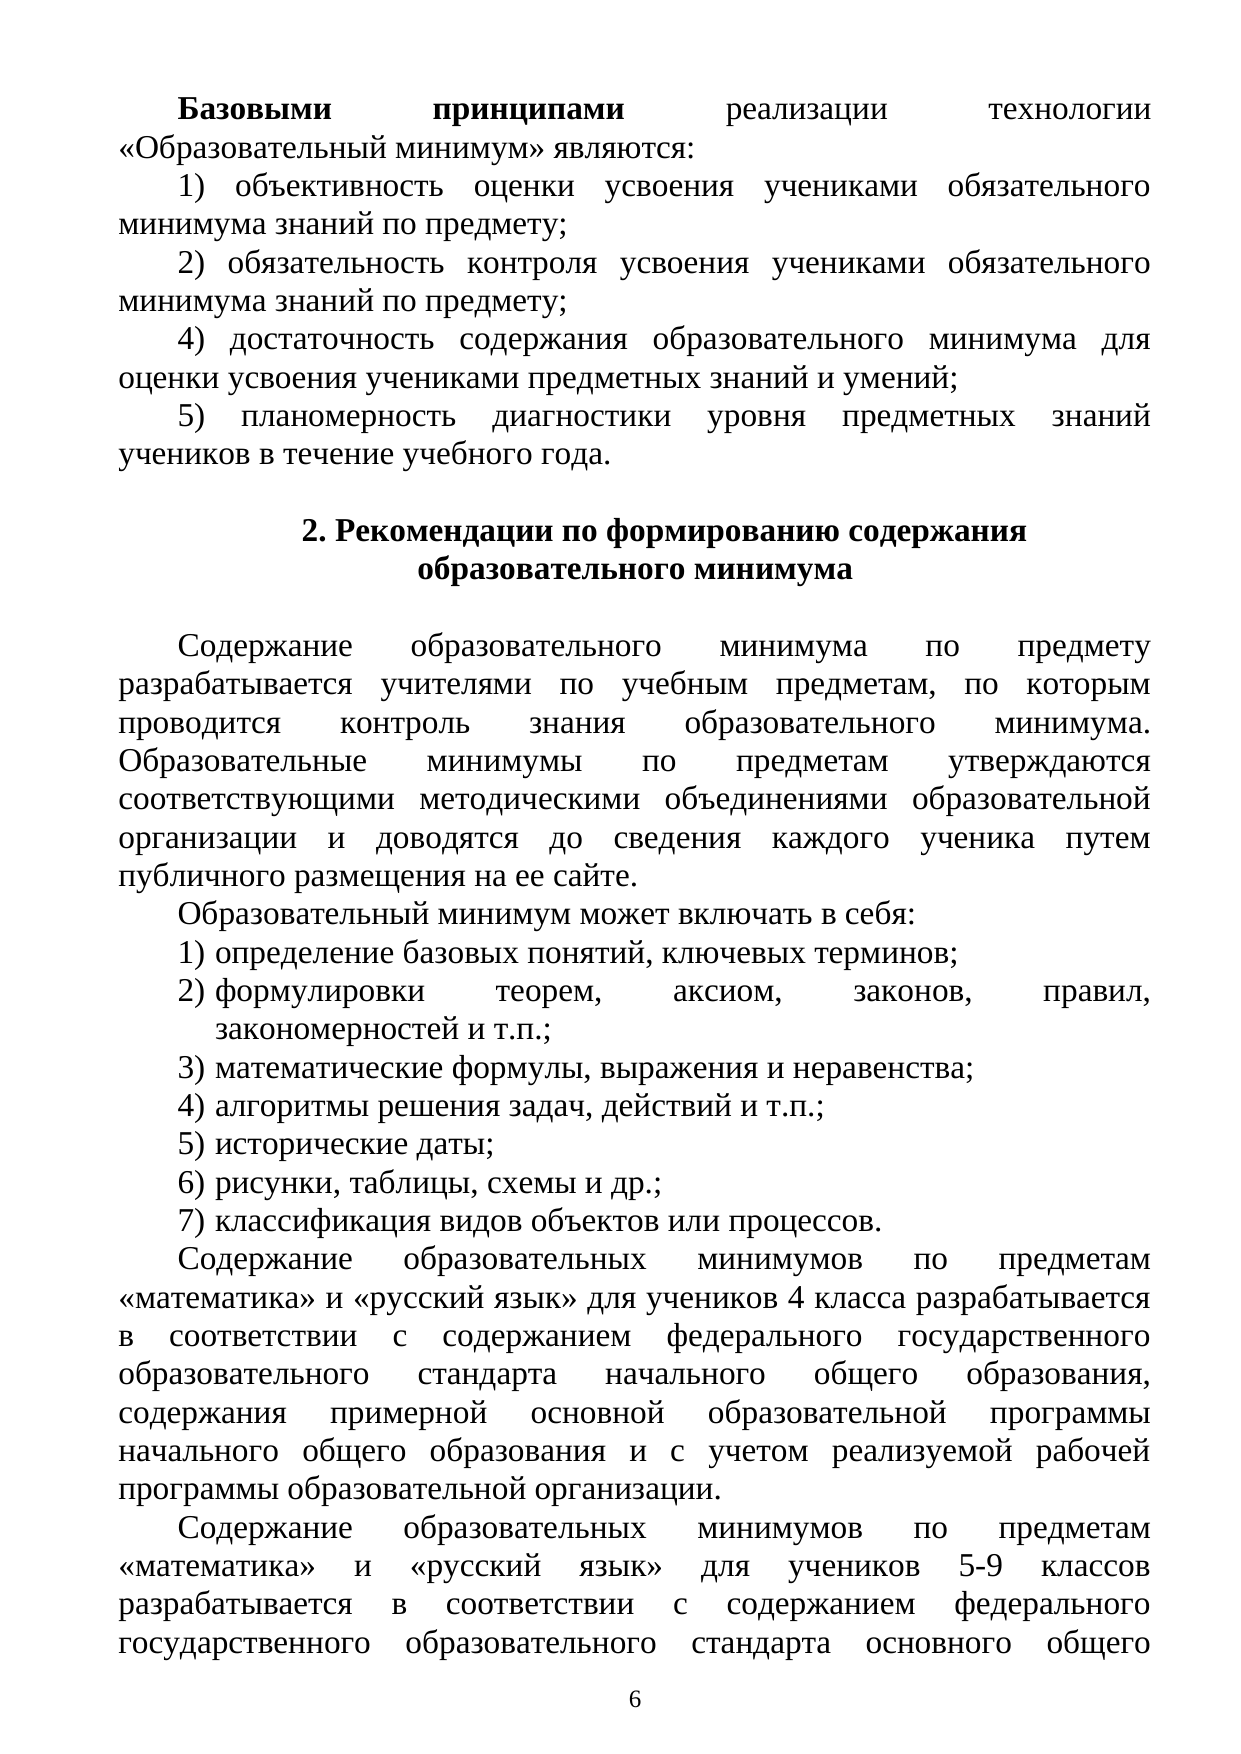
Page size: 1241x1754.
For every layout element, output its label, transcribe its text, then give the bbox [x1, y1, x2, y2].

text 2) обязательность контроля усвоения учениками обязательного минимума знаний по предмету; [118, 242, 1152, 319]
list формулировки теорем, аксиом, законов, правил, закономерностей и т.п.; [177, 970, 1152, 1047]
text Базовыми принципами реализации технологии «Образовательный минимум» являются: [118, 89, 1152, 165]
list исторические даты; [177, 1124, 1152, 1162]
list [118, 1507, 1152, 1660]
list Содержание образовательного минимума по предмету разрабатывается учителями по учебным предметам, по которым проводится контроль знания образовательного минимума. Образовательные минимумы по предметам утверждаются соответствующими методическими объединениями образовательной организации и доводятся до сведения каждого ученика путем публичного размещения на ее сайте. [118, 625, 1152, 894]
list 2. Рекомендации по формированию содержания образовательного минимума [118, 510, 1152, 587]
list математические формулы, выражения и неравенства; [177, 1047, 1152, 1085]
list определение базовых понятий, ключевых терминов; [177, 932, 1152, 970]
text 4) достаточность содержания образовательного минимума для оценки усвоения учениками предметных знаний и умений; [118, 319, 1152, 395]
list классификация видов объектов или процессов. [177, 1200, 1152, 1239]
text 1) объективность оценки усвоения учениками обязательного минимума знаний по предмету; [118, 165, 1152, 242]
list алгоритмы решения задач, действий и т.п.; [177, 1085, 1152, 1124]
text 5) планомерность диагностики уровня предметных знаний учеников в течение учебного года. [118, 395, 1152, 472]
list рисунки, таблицы, схемы и др.; [177, 1162, 1152, 1200]
list Образовательный минимум может включать в себя: [118, 894, 1152, 932]
list Содержание образовательных минимумов по предметам «математика» и «русский язык» для учеников 4 класса разрабатывается в соответствии с содержанием федерального государственного образовательного стандарта начального общего образования, содержания примерной основной образовательной программы начального общего образования и с учетом реализуемой рабочей программы образовательной организации. [118, 1239, 1152, 1507]
